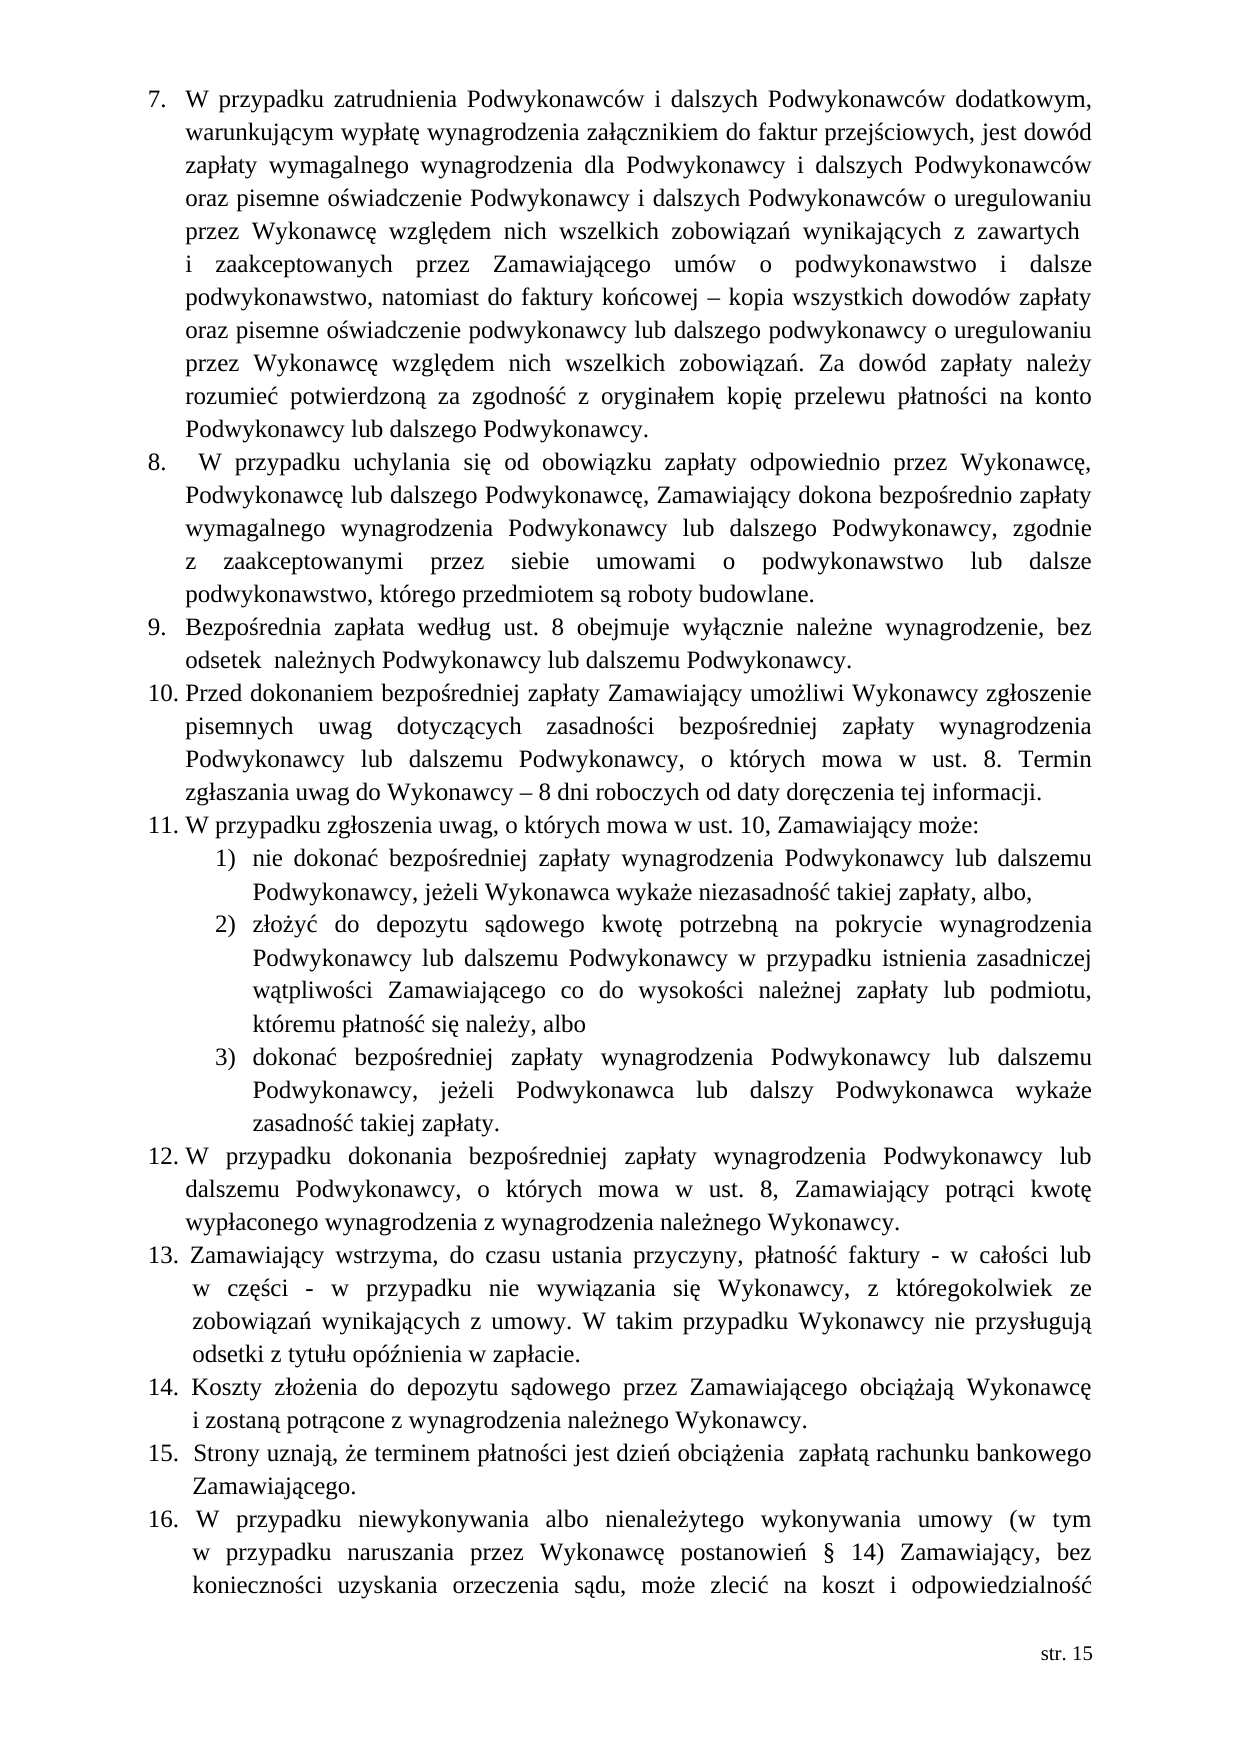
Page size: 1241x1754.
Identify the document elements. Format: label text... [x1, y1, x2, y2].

list nie dokonać bezpośredniej zapłaty wynagrodzenia Podwykonawcy lub dalszemu Podwykonawcy, jeżeli Wykonawca wykaże niezasadność takiej zapłaty, albo, [215, 843, 1092, 905]
text 15. Strony uznają, że terminem płatności jest dzień obciążenia zapłatą rachunku bankowego Zamawiającego. [148, 1438, 1092, 1500]
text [148, 1504, 1092, 1599]
list W przypadku uchylania się od obowiązku zapłaty odpowiednio przez Wykonawcę, Podwykonawcę lub dalszego Podwykonawcę, Zamawiający dokona bezpośrednio zapłaty wymagalnego wynagrodzenia Podwykonawcy lub dalszego Podwykonawcy, zgodnie z zaakceptowanymi przez siebie umowami o podwykonawstwo lub dalsze podwykonawstwo, którego przedmiotem są roboty budowlane. [148, 447, 1092, 608]
text 13. Zamawiający wstrzyma, do czasu ustania przyczyny, płatność faktury - w całości lub w części - w przypadku nie wywiązania się Wykonawcy, z któregokolwiek ze zobowiązań wynikających z umowy. W takim przypadku Wykonawcy nie przysługują odsetki z tytułu opóźnienia w zapłacie. [148, 1240, 1092, 1368]
text 14. Koszty złożenia do depozytu sądowego przez Zamawiającego obciążają Wykonawcę i zostaną potrącone z wynagrodzenia należnego Wykonawcy. [148, 1372, 1092, 1434]
list złożyć do depozytu sądowego kwotę potrzebną na pokrycie wynagrodzenia Podwykonawcy lub dalszemu Podwykonawcy w przypadku istnienia zasadniczej wątpliwości Zamawiającego co do wysokości należnej zapłaty lub podmiotu, któremu płatność się należy, albo [215, 909, 1092, 1037]
list Bezpośrednia zapłata według ust. 8 obejmuje wyłącznie należne wynagrodzenie, bez odsetek należnych Podwykonawcy lub dalszemu Podwykonawcy. [148, 612, 1092, 674]
list W przypadku dokonania bezpośredniej zapłaty wynagrodzenia Podwykonawcy lub dalszemu Podwykonawcy, o których mowa w ust. 8, Zamawiający potrąci kwotę wypłaconego wynagrodzenia z wynagrodzenia należnego Wykonawcy. [148, 1141, 1092, 1236]
list W przypadku zgłoszenia uwag, o których mowa w ust. 10, Zamawiający może: [148, 811, 1092, 839]
list W przypadku zatrudnienia Podwykonawców i dalszych Podwykonawców dodatkowym, warunkującym wypłatę wynagrodzenia załącznikiem do faktur przejściowych, jest dowód zapłaty wymagalnego wynagrodzenia dla Podwykonawcy i dalszych Podwykonawców oraz pisemne oświadczenie Podwykonawcy i dalszych Podwykonawców o uregulowaniu przez Wykonawcę względem nich wszelkich zobowiązań wynikających z zawartych i zaakceptowanych przez Zamawiającego umów o podwykonawstwo i dalsze podwykonawstwo, natomiast do faktury końcowej – kopia wszystkich dowodów zapłaty oraz pisemne oświadczenie podwykonawcy lub dalszego podwykonawcy o uregulowaniu przez Wykonawcę względem nich wszelkich zobowiązań. Za dowód zapłaty należy rozumieć potwierdzoną za zgodność z oryginałem kopię przelewu płatności na konto Podwykonawcy lub dalszego Podwykonawcy. [148, 84, 1092, 443]
list dokonać bezpośredniej zapłaty wynagrodzenia Podwykonawcy lub dalszemu Podwykonawcy, jeżeli Podwykonawca lub dalszy Podwykonawca wykaże zasadność takiej zapłaty. [215, 1042, 1092, 1136]
list Przed dokonaniem bezpośredniej zapłaty Zamawiający umożliwi Wykonawcy zgłoszenie pisemnych uwag dotyczących zasadności bezpośredniej zapłaty wynagrodzenia Podwykonawcy lub dalszemu Podwykonawcy, o których mowa w ust. 8. Termin zgłaszania uwag do Wykonawcy – 8 dni roboczych od daty doręczenia tej informacji. [148, 678, 1092, 806]
